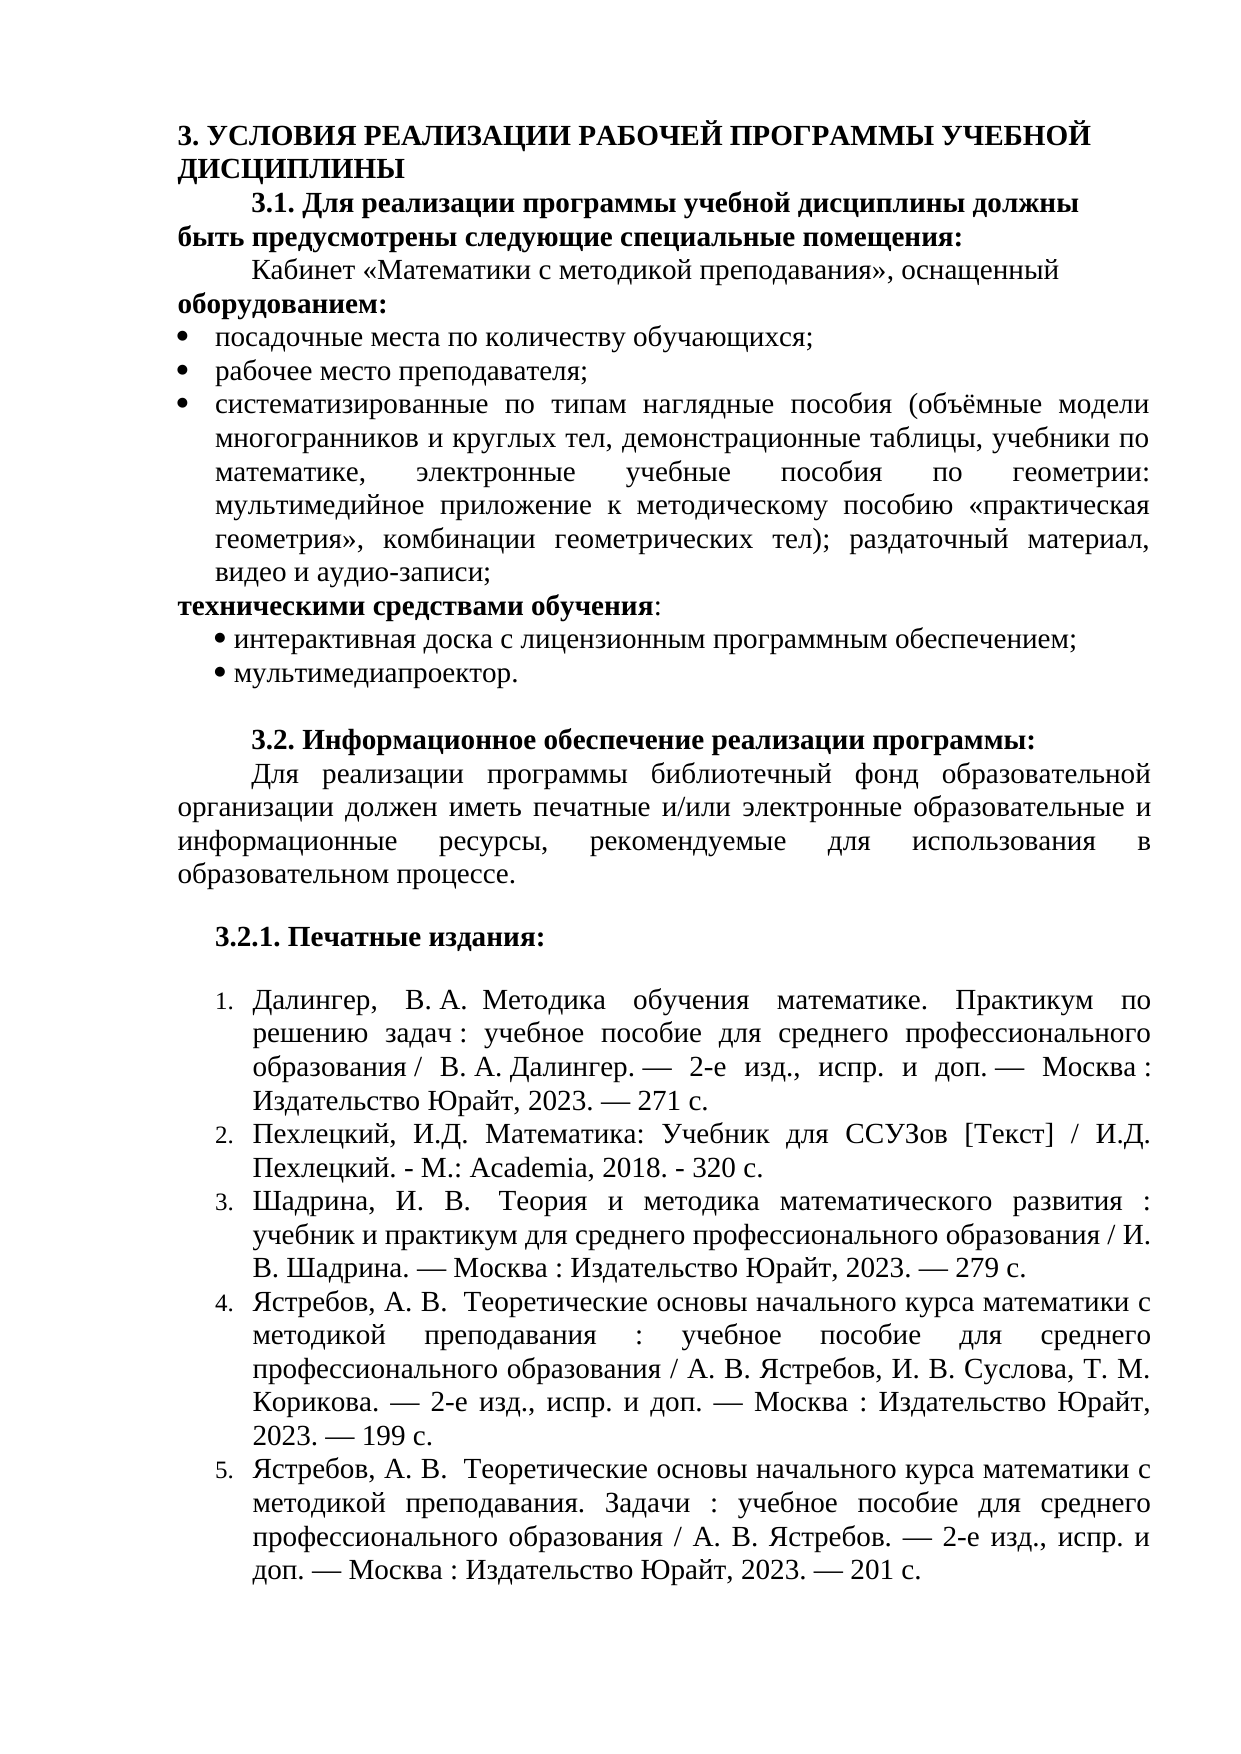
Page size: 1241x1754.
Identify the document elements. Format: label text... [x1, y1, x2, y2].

text Кабинет «Математики с методикой преподавания», оснащенный оборудованием: [177, 252, 1152, 319]
list Пехлецкий, И.Д. Математика: Учебник для ССУЗов [Текст] / И.Д. Пехлецкий. - М.: Academia, 2018. - 320 с. [215, 1116, 1152, 1183]
text 3.2.1. Печатные издания: [215, 919, 1152, 953]
list Далингер, В. А. Методика обучения математике. Практикум по решению задач : учебное пособие для среднего профессионального образования / В. А. Далингер. — 2-е изд., испр. и доп. — Москва : Издательство Юрайт, 2023. — 271 с. [708, 1049, 1152, 1116]
list интерактивная доска с лицензионным программным обеспечением; [215, 622, 1150, 655]
list Ястребов, А. В. Теоретические основы начального курса математики с методикой преподавания. Задачи : учебное пособие для среднего профессионального образования / А. В. Ястребов. — 2-е изд., испр. и доп. — Москва : Издательство Юрайт, 2023. — 201 с. [215, 1452, 1152, 1586]
list Ястребов, А. В. Теоретические основы начального курса математики с методикой преподавания : учебное пособие для среднего профессионального образования / А. В. Ястребов, И. В. Суслова, Т. М. Корикова. — 2-е изд., испр. и доп. — Москва : Издательство Юрайт, 2023. — 199 с. [215, 1284, 1152, 1452]
list Шадрина, И. В. Теория и методика математического развития : учебник и практикум для среднего профессионального образования / И. В. Шадрина. — Москва : Издательство Юрайт, 2023. — 279 с. [215, 1183, 1152, 1284]
text 3. УСЛОВИЯ РЕАЛИЗАЦИИ РАБОЧЕЙ ПРОГРАММЫ УЧЕБНОЙ ДИСЦИПЛИНЫ [177, 118, 1152, 185]
list техническими средствами обучения: [177, 588, 1150, 622]
list посадочные места по количеству обучающихся; [177, 319, 1150, 353]
text Для реализации программы библиотечный фонд образовательной организации должен иметь печатные и/или электронные образовательные и информационные ресурсы, рекомендуемые для использования в образовательном процессе. [177, 756, 1152, 890]
list мультимедиапроектор. [215, 655, 1150, 689]
text 3.2. Информационное обеспечение реализации программы: [177, 722, 1152, 756]
list систематизированные по типам наглядные пособия (объёмные модели многогранников и круглых тел, демонстрационные таблицы, учебники по математике, электронные учебные пособия по геометрии: мультимедийное приложение к методическому пособию «практическая геометрия», комбинации геометрических тел); раздаточный материал, видео и аудио-записи; [177, 387, 1150, 588]
list рабочее место преподавателя; [177, 353, 1150, 387]
text 3.1. Для реализации программы учебной дисциплины должны быть предусмотрены следующие специальные помещения: [177, 185, 1152, 252]
